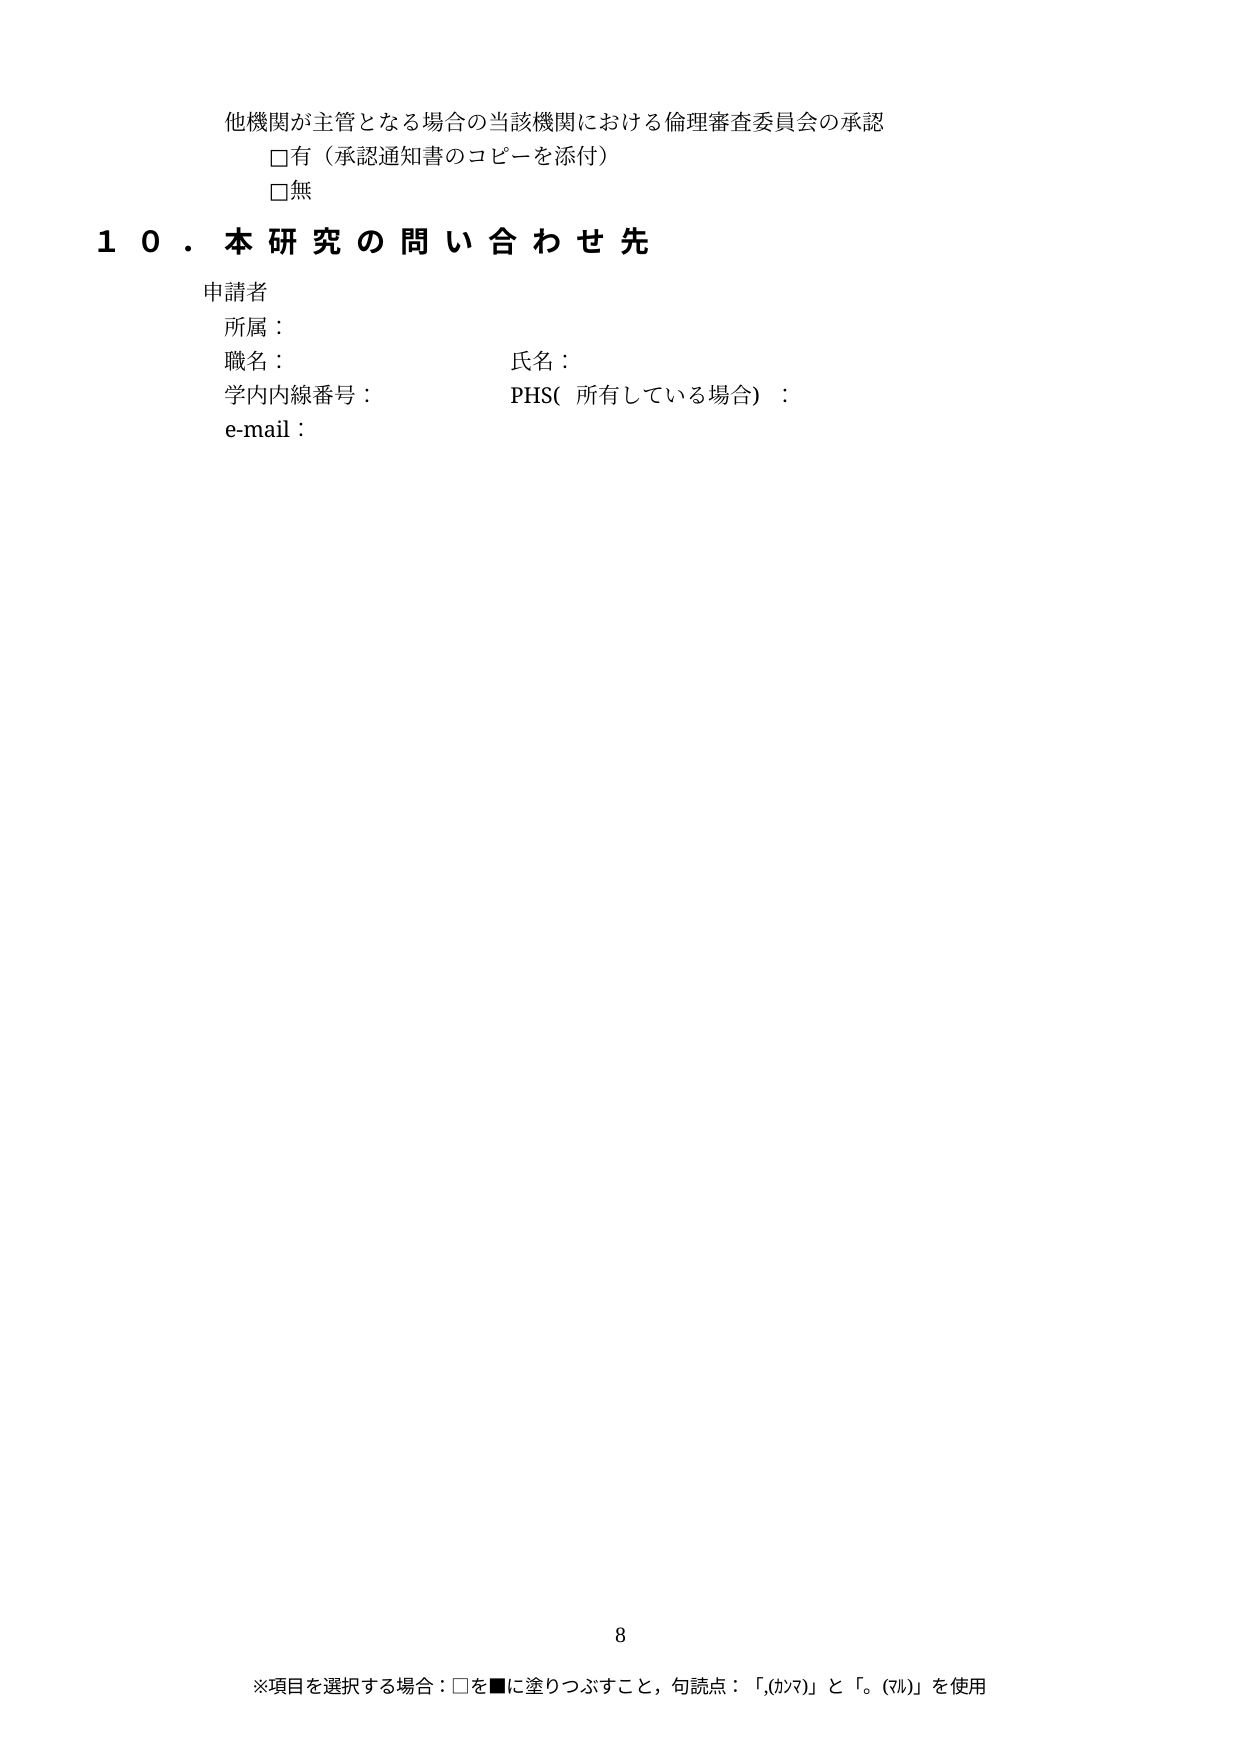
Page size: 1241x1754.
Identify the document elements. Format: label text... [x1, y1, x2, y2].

text 所属： [93, 308, 1148, 343]
text 職名： 氏名： [93, 343, 1148, 377]
text e-mail： [93, 411, 1148, 445]
text １０．本研究の問い合わせ先 [93, 206, 1148, 274]
text 学内内線番号： PHS(所有している場合)： [93, 377, 1148, 411]
text 申請者 [93, 274, 1148, 308]
text □無 [93, 172, 1148, 206]
text 他機関が主管となる場合の当該機関における倫理審査委員会の承認 [93, 103, 1148, 138]
text □有（承認通知書のコピーを添付） [93, 138, 1148, 172]
